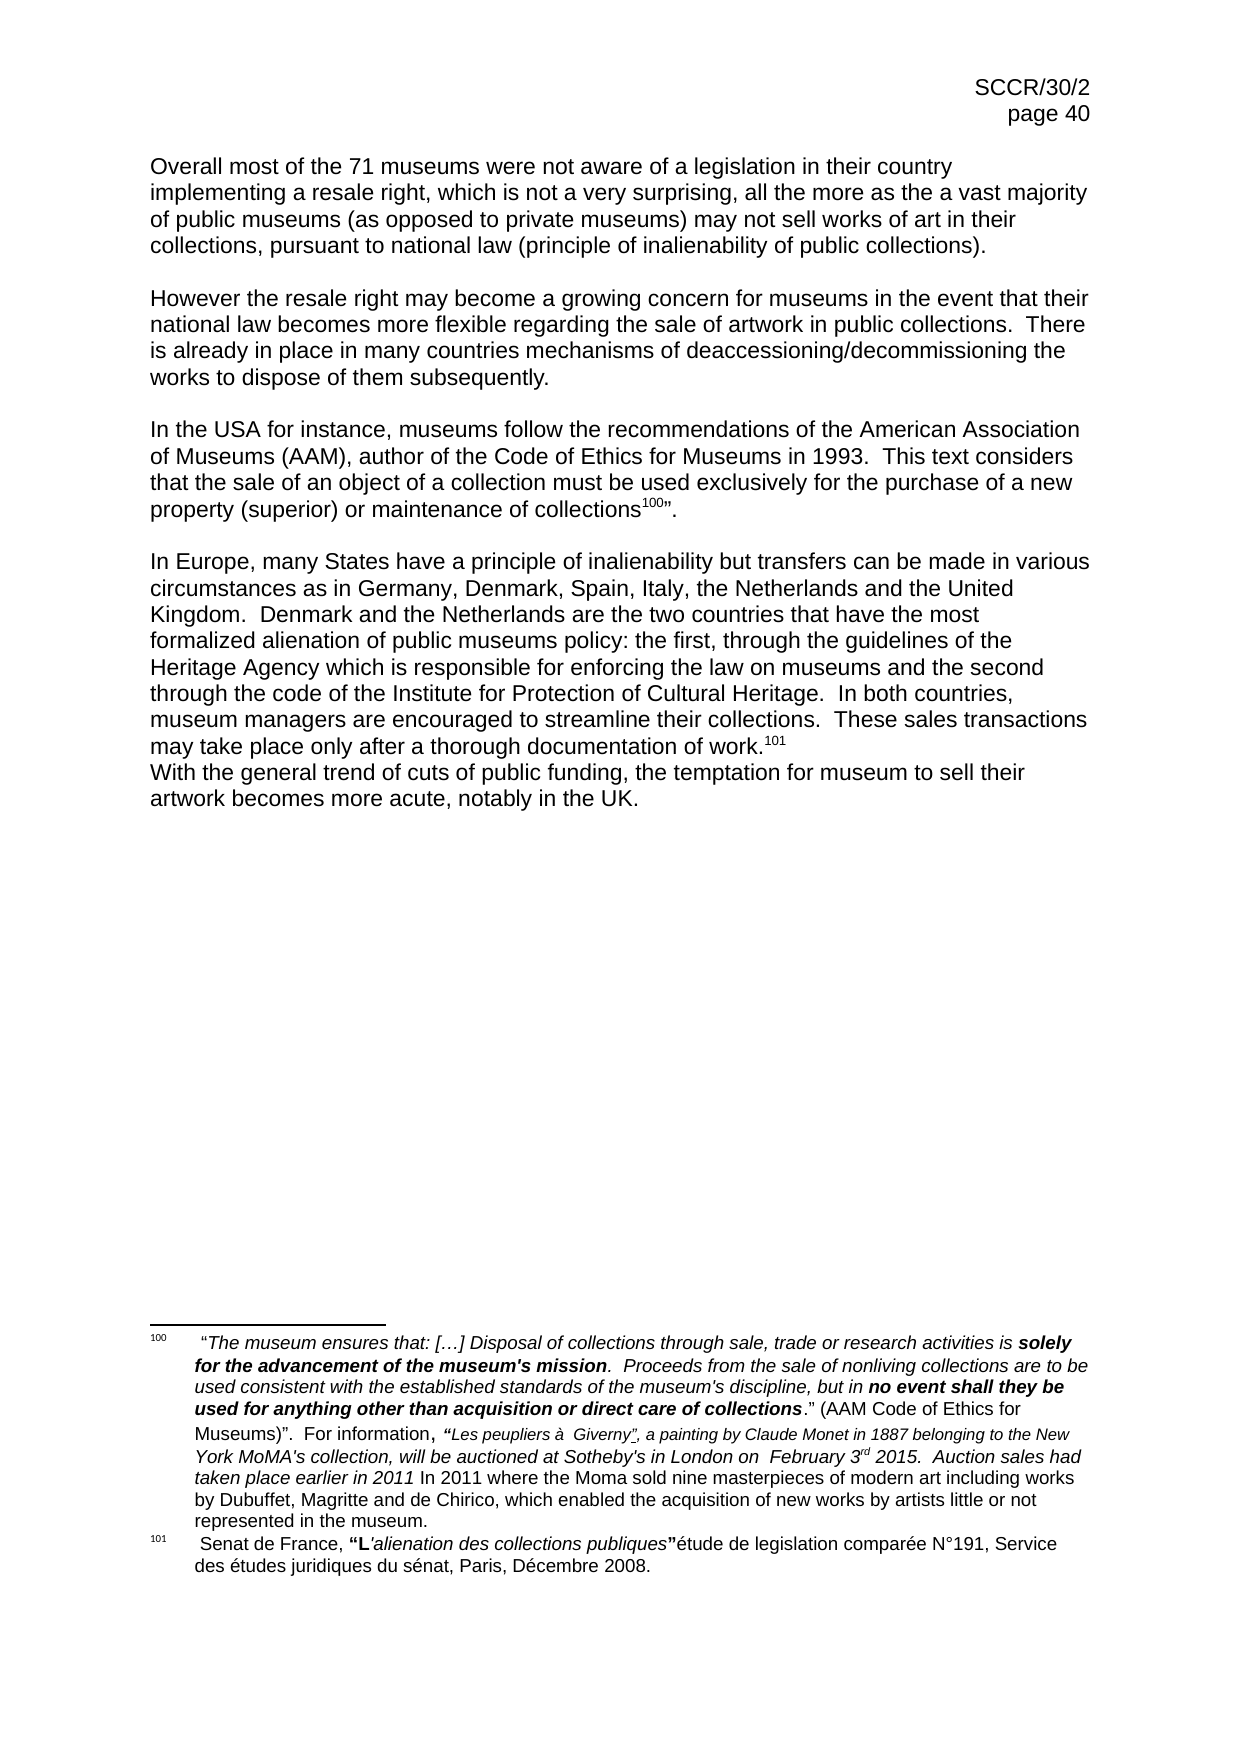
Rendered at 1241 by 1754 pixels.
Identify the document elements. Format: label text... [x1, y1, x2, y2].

text With the general trend of cuts of public funding, the temptation for museum to sell their artwork becomes more acute, notably in the UK. [150, 759, 1090, 812]
text In Europe, many States have a principle of inalienability but transfers can be made in various circumstances as in Germany, Denmark, Spain, Italy, the Netherlands and the United Kingdom. Denmark and the Netherlands are the two countries that have the most formalized alienation of public museums policy: the first, through the guidelines of the Heritage Agency which is responsible for enforcing the law on museums and the second through the code of the Institute for Protection of Cultural Heritage. In both countries, museum managers are encouraged to streamline their collections. These sales transactions may take place only after a thorough documentation of work. [150, 548, 1090, 759]
text However the resale right may become a growing concern for museums in the event that their national law becomes more flexible regarding the sale of artwork in public collections. There is already in place in many countries mechanisms of deaccessioning/decommissioning the works to dispose of them subsequently. [150, 285, 1090, 390]
text Overall most of the 71 museums were not aware of a legislation in their country implementing a resale right, which is not a very surprising, all the more as the a vast majority of public museums (as opposed to private museums) may not sell works of art in their collections, pursuant to national law (principle of inalienability of public collections). [150, 153, 1090, 258]
text In the USA for instance, museums follow the recommendations of the American Association of Museums (AAM), author of the Code of Ethics for Museums in 1993. This text considers that the sale of an object of a collection must be used exclusively for the purchase of a new property (superior) or maintenance of collections”. [150, 416, 1090, 522]
